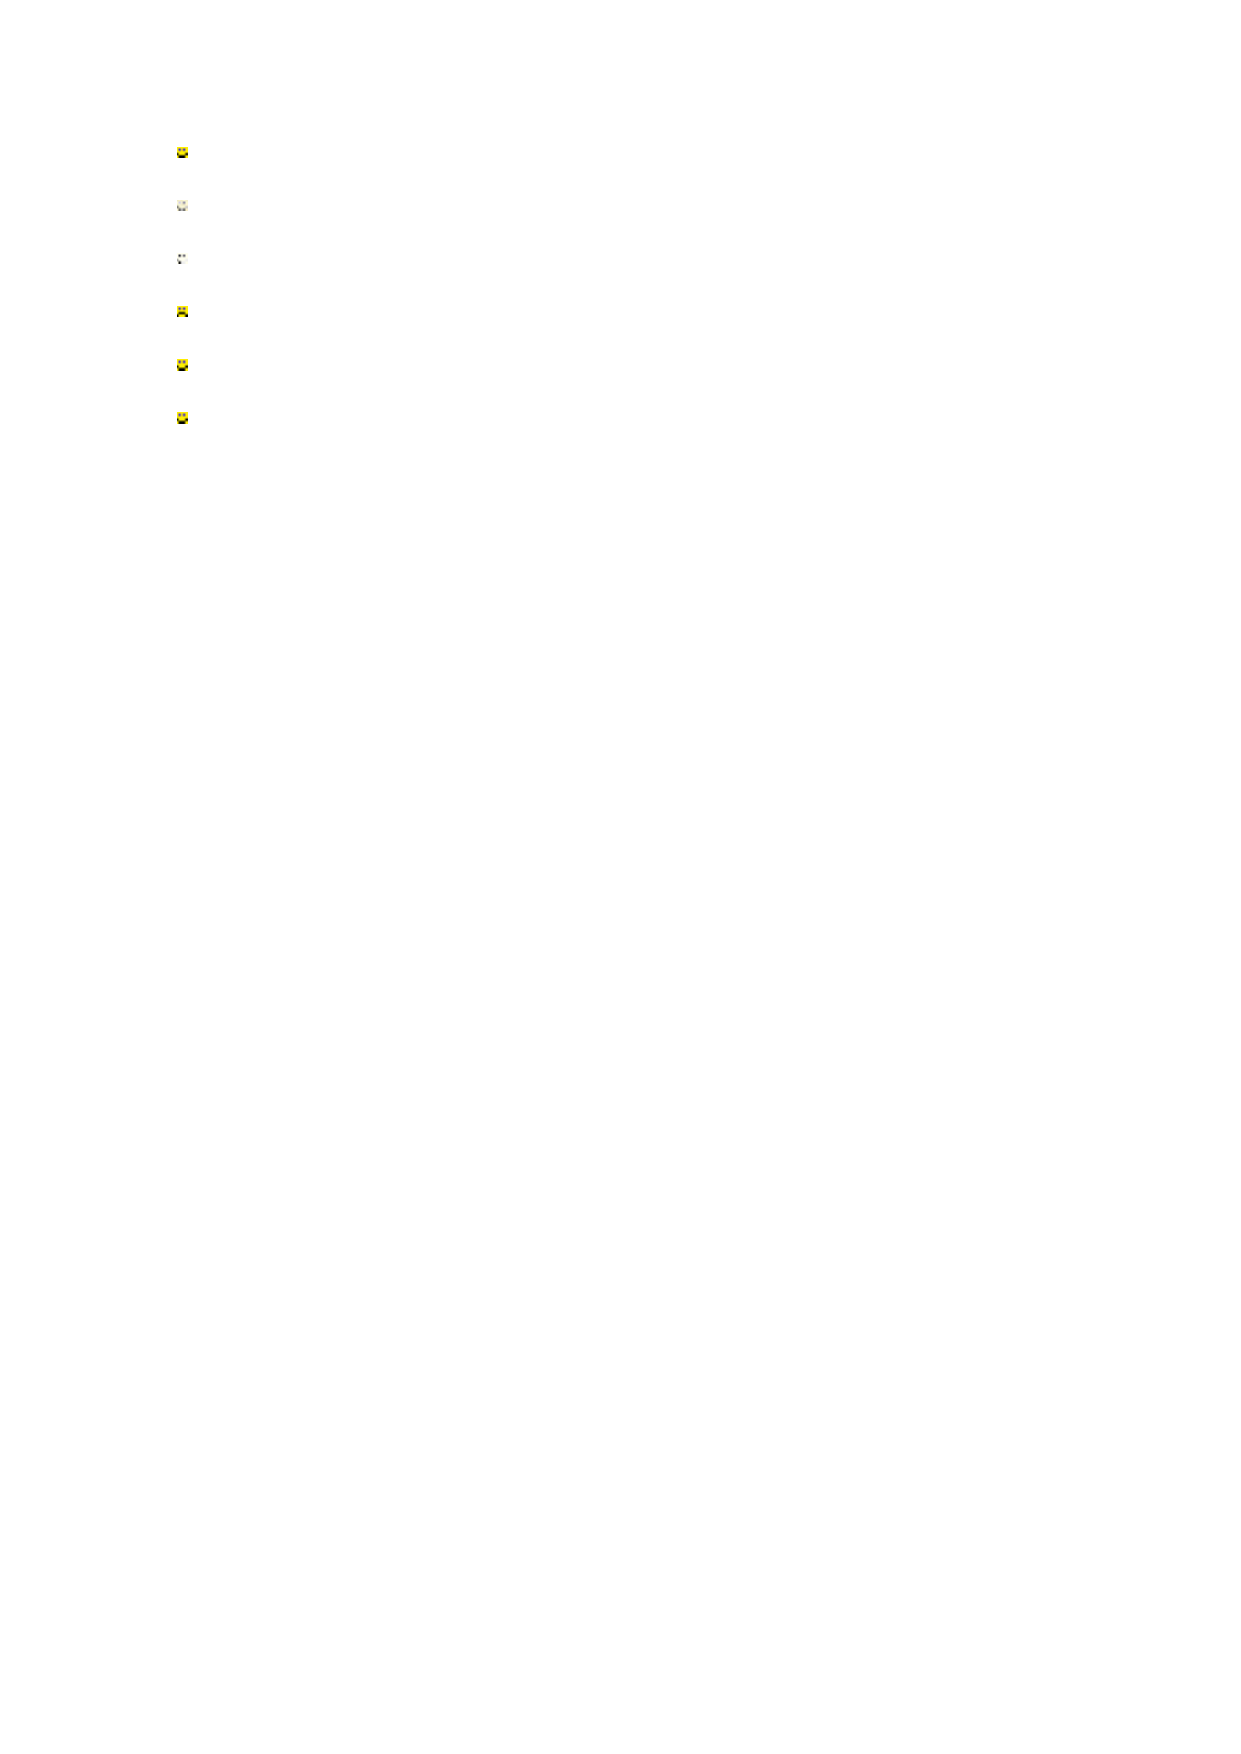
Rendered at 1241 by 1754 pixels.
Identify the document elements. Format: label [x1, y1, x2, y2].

picture [177, 412, 188, 424]
picture [177, 253, 188, 264]
picture [177, 306, 188, 317]
picture [177, 359, 188, 371]
picture [177, 200, 188, 211]
picture [177, 147, 188, 158]
